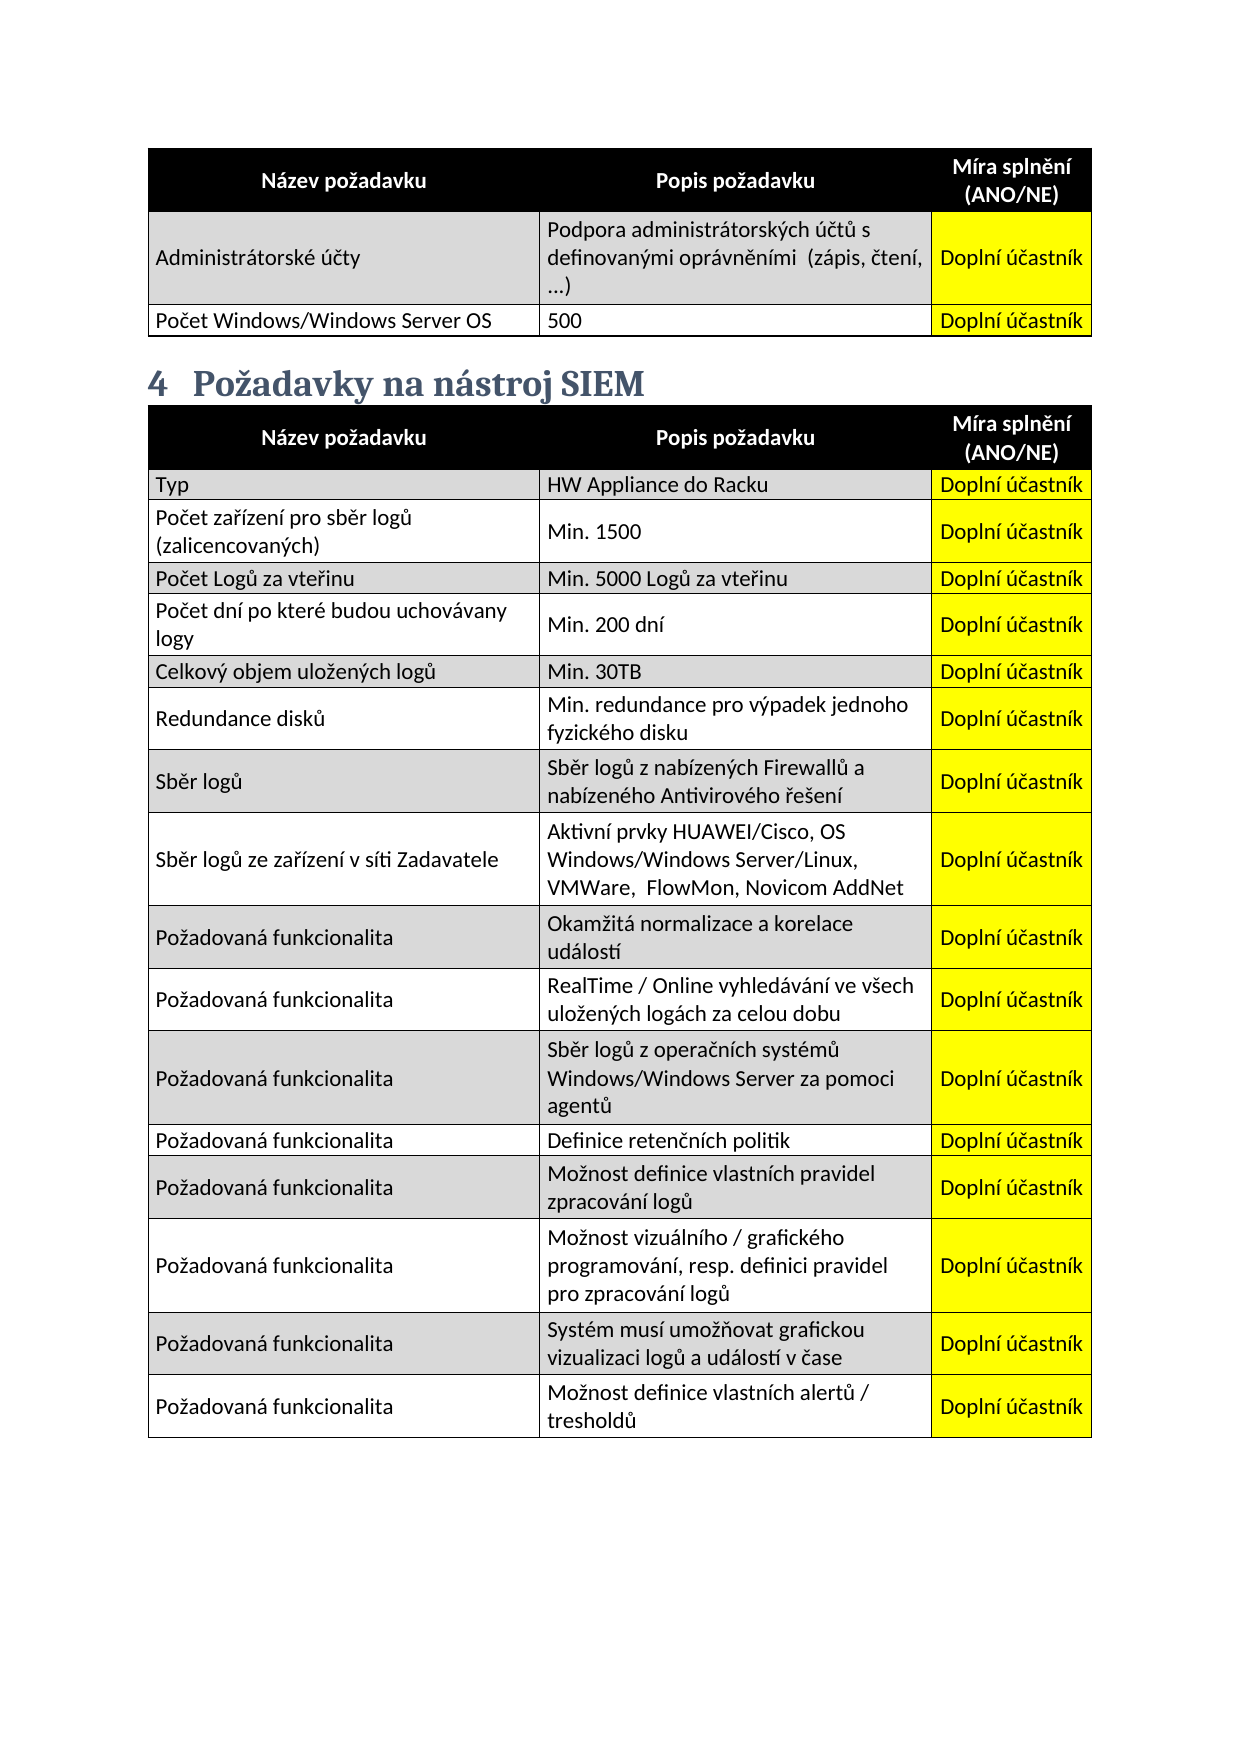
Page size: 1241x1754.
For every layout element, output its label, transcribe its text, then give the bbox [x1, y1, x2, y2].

table_cell Doplní účastník [932, 656, 1091, 687]
table_cell Doplní účastník [932, 1219, 1091, 1312]
table_cell Sběr logů z operačních systémů Windows/Windows Server za pomoci agentů [540, 1031, 931, 1124]
table_cell Redundance disků [149, 688, 539, 749]
table_cell Sběr logů [149, 750, 539, 812]
table_header Popis požadavku [540, 150, 931, 210]
table_cell Požadovaná funkcionalita [149, 969, 539, 1030]
table_cell Doplní účastník [932, 1031, 1091, 1124]
table_cell RealTime / Online vyhledávání ve všech uložených logách za celou dobu [540, 969, 931, 1030]
table_header Název požadavku [149, 150, 539, 210]
table_cell Doplní účastník [932, 212, 1091, 304]
table_cell Doplní účastník [932, 500, 1091, 562]
table_cell Podpora administrátorských účtů s definovanými oprávněními (zápis, čtení, ...) [540, 212, 931, 304]
table_cell Typ [149, 470, 539, 499]
table_cell Celkový objem uložených logů [149, 656, 539, 687]
table_cell 500 [540, 305, 931, 335]
table_cell Min. redundance pro výpadek jednoho fyzického disku [540, 688, 931, 749]
table_cell Okamžitá normalizace a korelace událostí [540, 906, 931, 968]
table_cell Požadovaná funkcionalita [149, 1031, 539, 1124]
table_cell Doplní účastník [932, 906, 1091, 968]
table_cell Počet Logů za vteřinu [149, 563, 539, 593]
table_cell Možnost definice vlastních alertů / tresholdů [540, 1375, 931, 1437]
table_cell Doplní účastník [932, 969, 1091, 1030]
table_cell Doplní účastník [932, 1125, 1091, 1155]
table_cell Doplní účastník [932, 813, 1091, 905]
table_cell Sběr logů z nabízených Firewallů a nabízeného Antivirového řešení [540, 750, 931, 812]
table_cell Doplní účastník [932, 750, 1091, 812]
table_header Míra splnění (ANO/NE) [932, 150, 1091, 210]
table_cell Min. 1500 [540, 500, 931, 562]
table_cell Požadovaná funkcionalita [149, 906, 539, 968]
table_cell Sběr logů ze zařízení v síti Zadavatele [149, 813, 539, 905]
table_cell Doplní účastník [932, 470, 1091, 499]
table_header Název požadavku [149, 408, 539, 468]
table_cell Min. 200 dní [540, 594, 931, 655]
table_cell Systém musí umožňovat grafickou vizualizaci logů a událostí v čase [540, 1313, 931, 1374]
table_cell Doplní účastník [932, 1156, 1091, 1218]
subtitle Požadavky na nástroj SIEM [148, 362, 1093, 405]
table_cell Požadovaná funkcionalita [149, 1125, 539, 1155]
table_header Popis požadavku [540, 408, 931, 468]
table_cell Doplní účastník [932, 1313, 1091, 1374]
table_cell Počet zařízení pro sběr logů (zalicencovaných) [149, 500, 539, 562]
table_cell Doplní účastník [932, 563, 1091, 593]
table_cell Min. 5000 Logů za vteřinu [540, 563, 931, 593]
table_cell Definice retenčních politik [540, 1125, 931, 1155]
table_cell Požadovaná funkcionalita [149, 1375, 539, 1437]
table_cell Počet dní po které budou uchovávany logy [149, 594, 539, 655]
table_cell Doplní účastník [932, 688, 1091, 749]
table_cell HW Appliance do Racku [540, 470, 931, 499]
table_cell Možnost vizuálního / grafického programování, resp. definici pravidel pro zpracování logů [540, 1219, 931, 1312]
table_cell Počet Windows/Windows Server OS [149, 305, 539, 335]
table_cell Aktivní prvky HUAWEI/Cisco, OS Windows/Windows Server/Linux, VMWare, FlowMon, Novicom AddNet [540, 813, 931, 905]
table_cell Možnost definice vlastních pravidel zpracování logů [540, 1156, 931, 1218]
table_cell Doplní účastník [932, 1375, 1091, 1437]
table_header Míra splnění (ANO/NE) [932, 408, 1091, 468]
table_cell Administrátorské účty [149, 212, 539, 304]
table_cell Požadovaná funkcionalita [149, 1156, 539, 1218]
table_cell Požadovaná funkcionalita [149, 1219, 539, 1312]
table_cell Min. 30TB [540, 656, 931, 687]
table_cell Požadovaná funkcionalita [149, 1313, 539, 1374]
table_cell Doplní účastník [932, 594, 1091, 655]
table_cell Doplní účastník [932, 305, 1091, 335]
